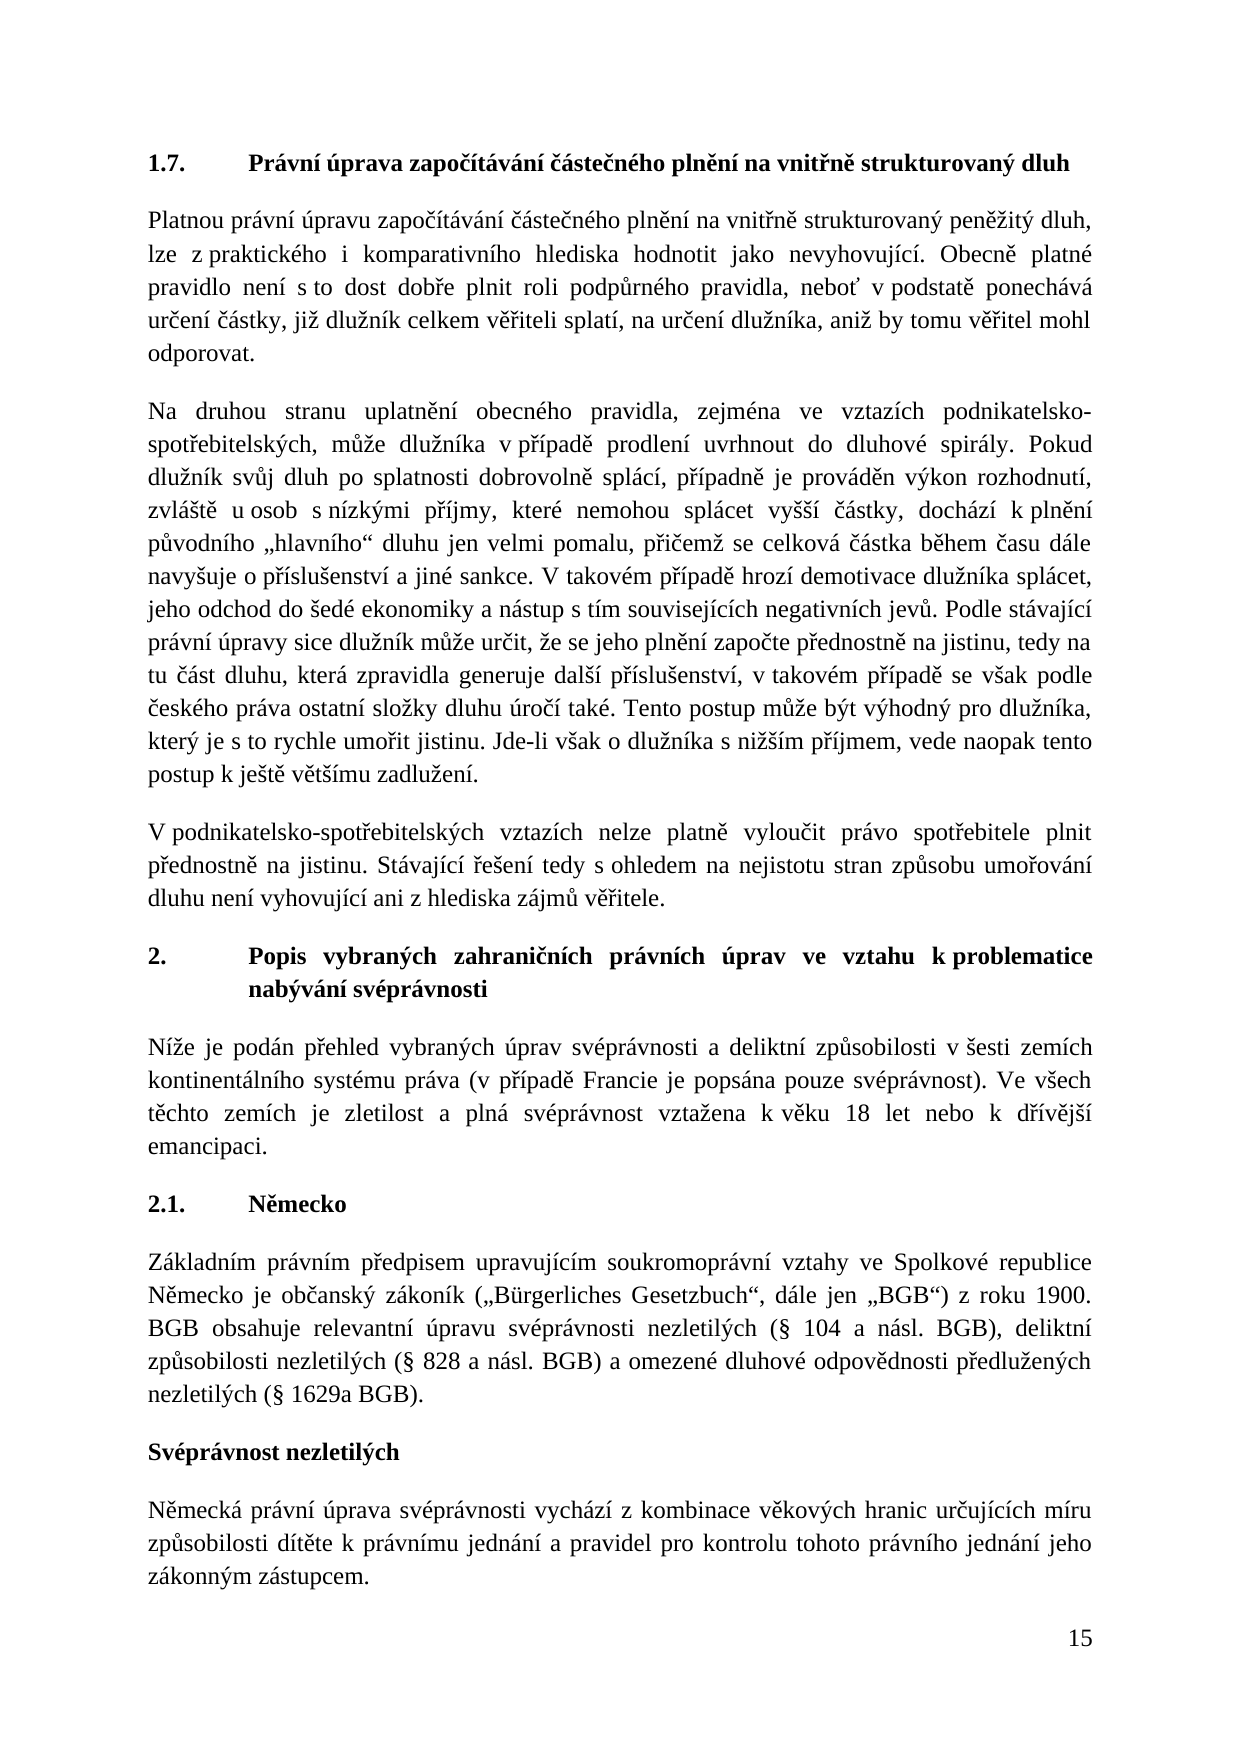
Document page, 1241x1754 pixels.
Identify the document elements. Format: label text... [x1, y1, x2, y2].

subtitle Německo [148, 1189, 1093, 1218]
text Níže je podán přehled vybraných úprav svéprávnosti a deliktní způsobilosti v šesti zemích kontinentálního systému práva (v případě Francie je popsána pouze svéprávnost). Ve všech těchto zemích je zletilost a plná svéprávnost vztažena k věku 18 let nebo k dřívější emancipaci. [148, 1032, 1093, 1160]
text Základním právním předpisem upravujícím soukromoprávní vztahy ve Spolkové republice Německo je občanský zákoník („Bürgerliches Gesetzbuch“, dále jen „BGB“) z roku 1900. BGB obsahuje relevantní úpravu svéprávnosti nezletilých (§ 104 a násl. BGB), deliktní způsobilosti nezletilých (§ 828 a násl. BGB) a omezené dluhové odpovědnosti předlužených nezletilých (§ 1629a BGB). [148, 1247, 1093, 1408]
subtitle Popis vybraných zahraničních právních úprav ve vztahu k problematice nabývání svéprávnosti [148, 941, 1093, 1003]
text Německá právní úprava svéprávnosti vychází z kombinace věkových hranic určujících míru způsobilosti dítěte k právnímu jednání a pravidel pro kontrolu tohoto právního jednání jeho zákonným zástupcem. [148, 1495, 1093, 1590]
text Na druhou stranu uplatnění obecného pravidla, zejména ve vztazích podnikatelsko-spotřebitelských, může dlužníka v případě prodlení uvrhnout do dluhové spirály. Pokud dlužník svůj dluh po splatnosti dobrovolně splácí, případně je prováděn výkon rozhodnutí, zvláště u osob s nízkými příjmy, které nemohou splácet vyšší částky, dochází k plnění původního „hlavního“ dluhu jen velmi pomalu, přičemž se celková částka během času dále navyšuje o příslušenství a jiné sankce. V takovém případě hrozí demotivace dlužníka splácet, jeho odchod do šedé ekonomiky a nástup s tím souvisejících negativních jevů. Podle stávající právní úpravy sice dlužník může určit, že se jeho plnění započte přednostně na jistinu, tedy na tu část dluhu, která zpravidla generuje další příslušenství, v takovém případě se však podle českého práva ostatní složky dluhu úročí také. Tento postup může být výhodný pro dlužníka, který je s to rychle umořit jistinu. Jde-li však o dlužníka s nižším příjmem, vede naopak tento postup k ještě většímu zadlužení. [148, 396, 1093, 788]
subtitle Svéprávnost nezletilých [148, 1437, 1093, 1466]
text V podnikatelsko-spotřebitelských vztazích nelze platně vyloučit právo spotřebitele plnit přednostně na jistinu. Stávající řešení tedy s ohledem na nejistotu stran způsobu umořování dluhu není vyhovující ani z hlediska zájmů věřitele. [148, 817, 1093, 912]
subtitle Právní úprava započítávání částečného plnění na vnitřně strukturovaný dluh [148, 148, 1093, 176]
text Platnou právní úpravu započítávání částečného plnění na vnitřně strukturovaný peněžitý dluh, lze z praktického i komparativního hlediska hodnotit jako nevyhovující. Obecně platné pravidlo není s to dost dobře plnit roli podpůrného pravidla, neboť v podstatě ponechává určení částky, již dlužník celkem věřiteli splatí, na určení dlužníka, aniž by tomu věřitel mohl odporovat. [148, 206, 1093, 366]
